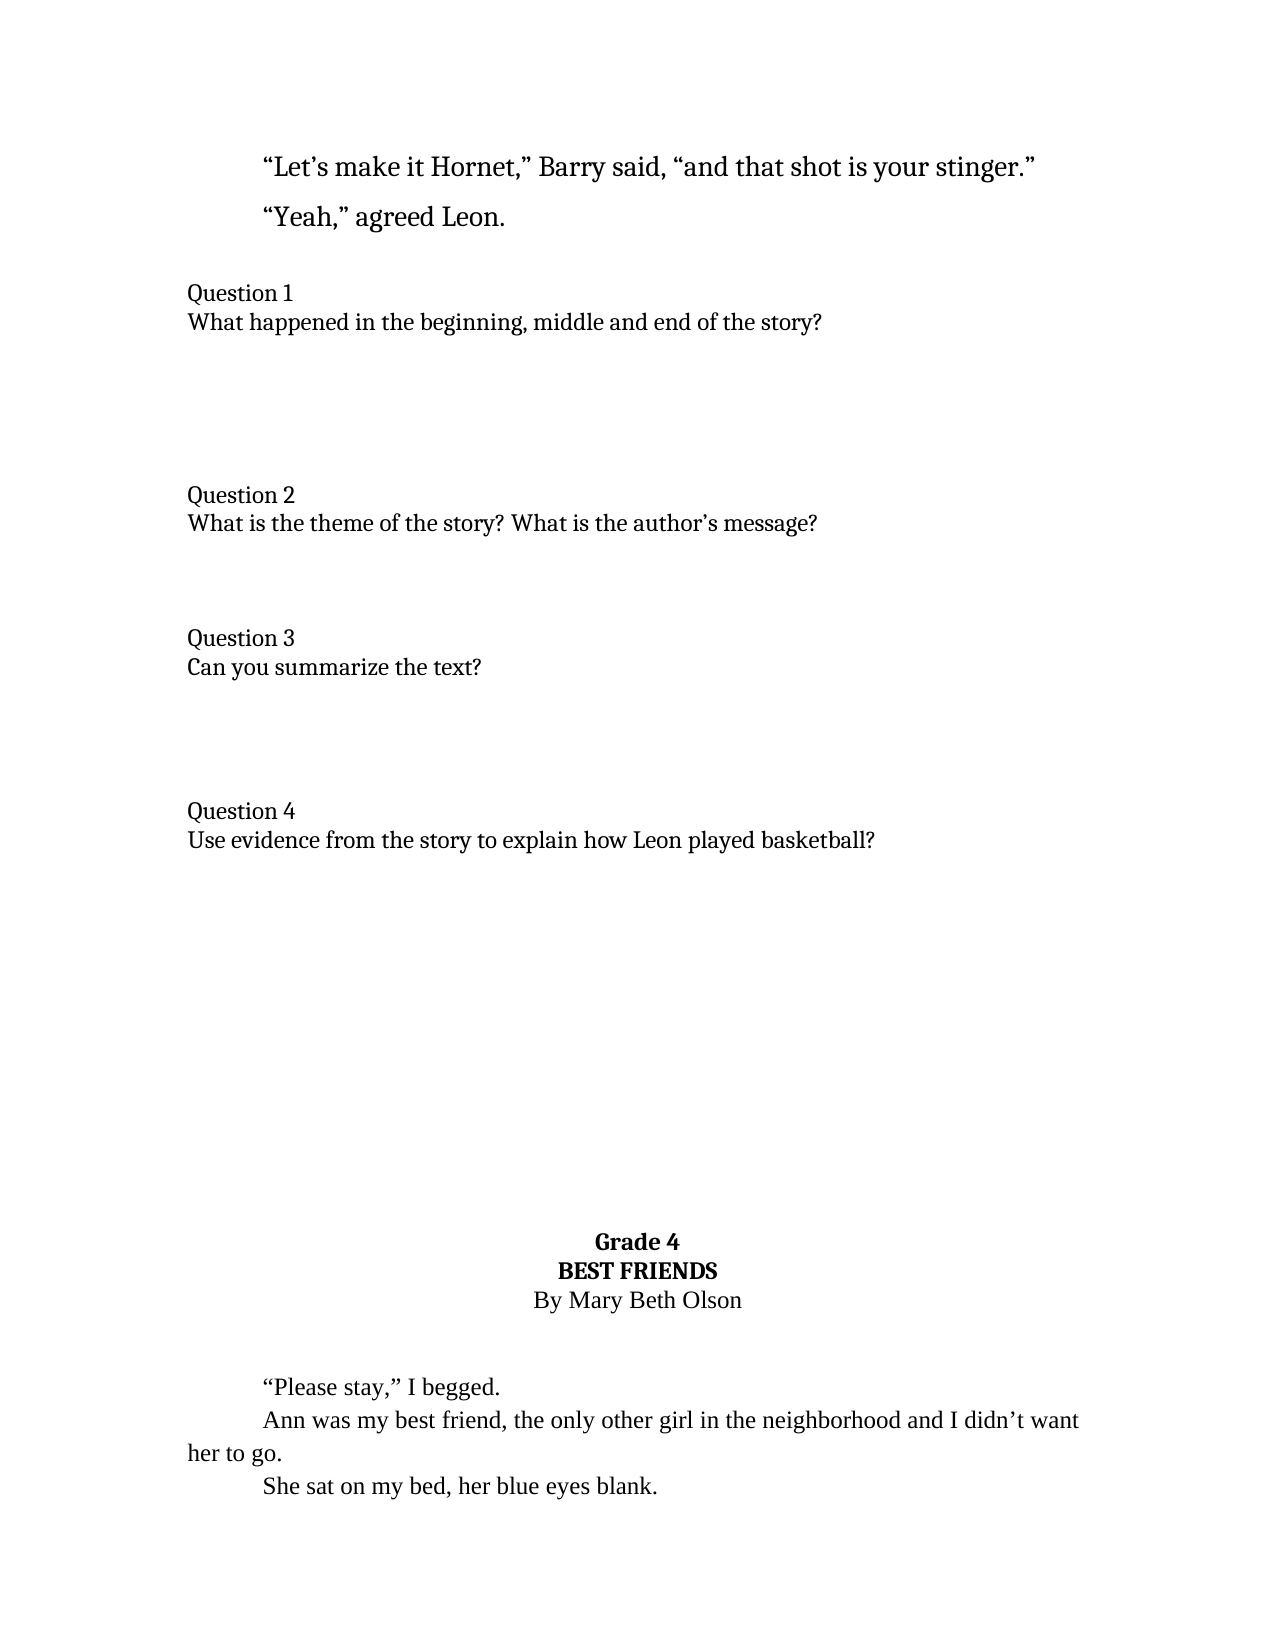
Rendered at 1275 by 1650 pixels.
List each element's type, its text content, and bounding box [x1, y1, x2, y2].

text Question 4 [187, 797, 1087, 826]
text “Yeah,” agreed Leon. [187, 200, 1087, 234]
text BEST FRIENDS [187, 1257, 1087, 1286]
text What is the theme of the story? What is the author’s message? [187, 509, 1087, 538]
text Question 1 [187, 279, 1087, 308]
text Question 2 [187, 481, 1087, 509]
text By Mary Beth Olson [187, 1286, 1087, 1314]
text Use evidence from the story to explain how Leon played basketball? [187, 826, 1087, 854]
text Ann was my best friend, the only other girl in the neighborhood and I didn’t want her to go. [187, 1405, 1087, 1467]
text Can you summarize the text? [187, 653, 1087, 682]
text What happened in the beginning, middle and end of the story? [187, 308, 1087, 337]
text “Please stay,” I begged. [187, 1372, 1087, 1401]
text Question 3 [187, 624, 1087, 653]
text She sat on my bed, her blue eyes blank. [187, 1471, 1087, 1500]
text “Let’s make it Hornet,” Barry said, “and that shot is your stinger.” [187, 150, 1087, 183]
text Grade 4 [187, 1228, 1087, 1257]
